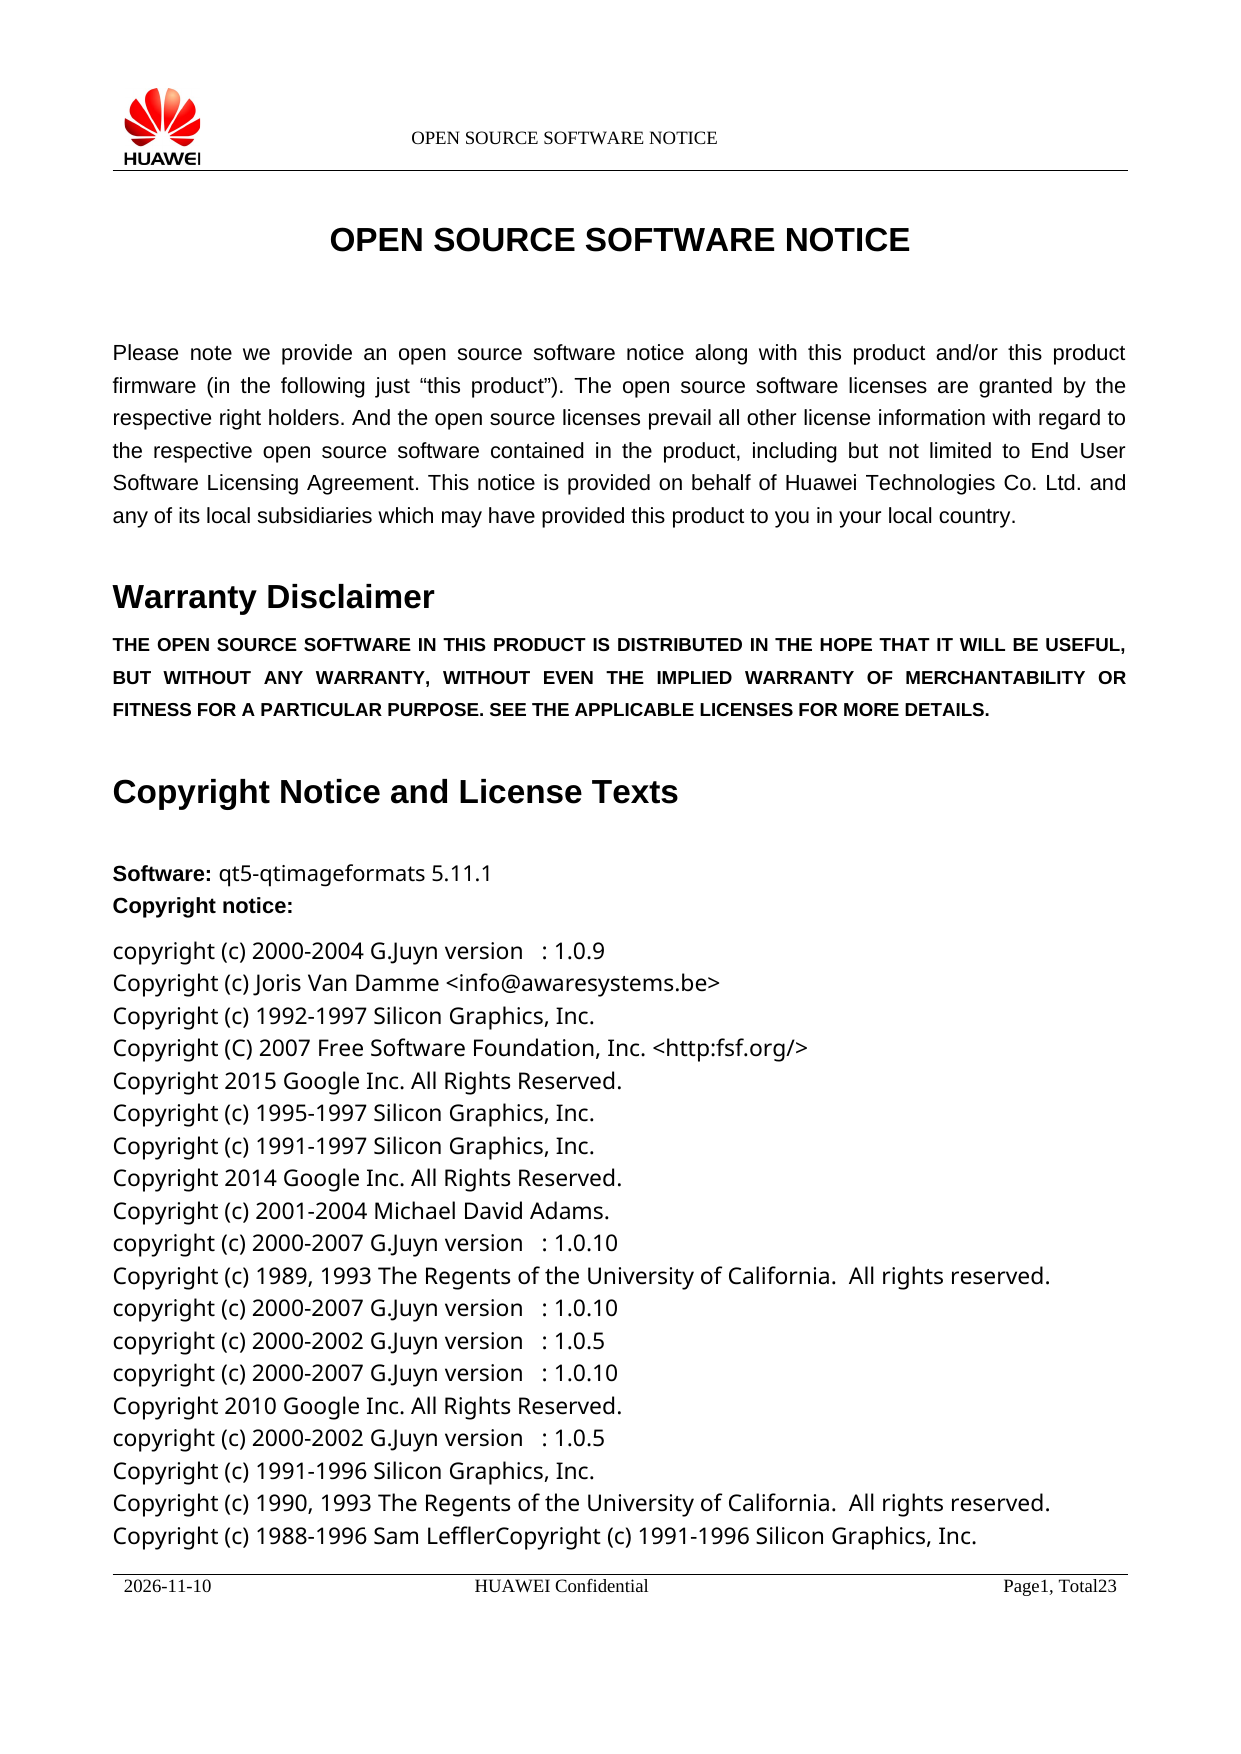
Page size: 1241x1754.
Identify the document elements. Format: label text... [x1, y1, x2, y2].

title Software: qt5-qtimageformats 5.11.1 [112, 856, 1128, 889]
text Please note we provide an open source software notice along with this product and/or this product firmware (in the following just “this product”). The open source software licenses are granted by the respective right holders. And the open source licenses prevail all other license information with regard to the respective open source software contained in the product, including but not limited to End User Software Licensing Agreement. This notice is provided on behalf of Huawei Technologies Co. Ltd. and any of its local subsidiaries which may have provided this product to you in your local country. [112, 336, 1128, 531]
text OPEN SOURCE SOFTWARE NOTICE [112, 206, 1128, 271]
text Copyright Notice and License Texts [112, 759, 1128, 824]
text The open source software in this product is distributed in the hope that it will be useful, but WITHOUT ANY WARRANTY, without even the implied warranty of MERCHANTABILITY or FITNESS FOR A PARTICULAR PURPOSE. See the applicable licenses for more details. [112, 629, 1128, 726]
picture [124, 88, 201, 165]
text Warranty Disclaimer [112, 564, 1128, 629]
text Copyright notice: [112, 889, 1128, 921]
